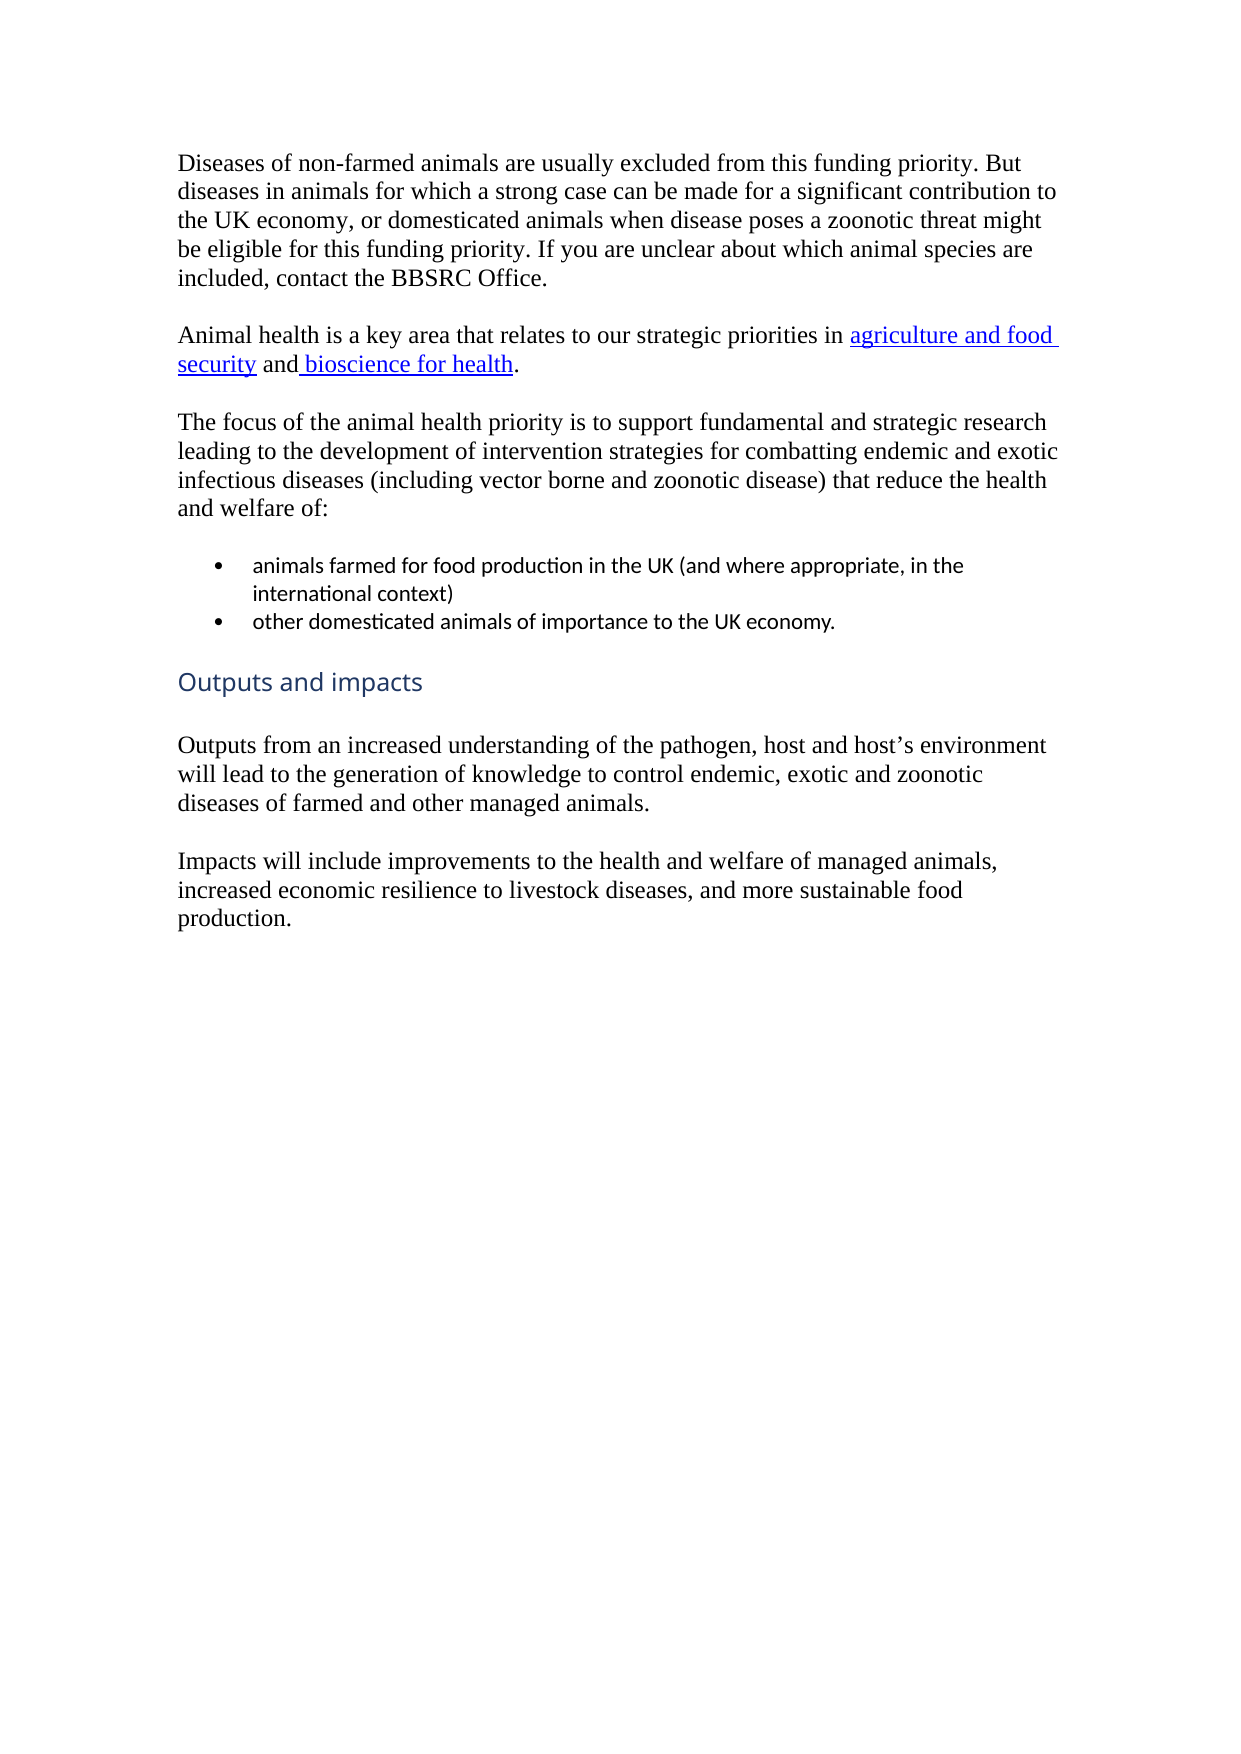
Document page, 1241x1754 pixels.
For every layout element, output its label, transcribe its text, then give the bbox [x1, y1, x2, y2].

text Impacts will include improvements to the health and welfare of managed animals, increased economic resilience to livestock diseases, and more sustainable food production. [177, 846, 1063, 932]
text The focus of the animal health priority is to support fundamental and strategic research leading to the development of intervention strategies for combatting endemic and exotic infectious diseases (including vector borne and zoonotic disease) that reduce the health and welfare of: [177, 407, 1063, 522]
text Animal health is a key area that relates to our strategic priorities in agriculture and food security and bioscience for health. [177, 321, 1063, 378]
subtitle Outputs and impacts [177, 664, 1063, 699]
text Diseases of non-farmed animals are usually excluded from this funding priority. But diseases in animals for which a strong case can be made for a significant contribution to the UK economy, or domesticated animals when disease poses a zoonotic threat might be eligible for this funding priority. If you are unclear about which animal species are included, contact the BBSRC Office. [177, 148, 1063, 291]
text Outputs from an increased understanding of the pathogen, host and host’s environment will lead to the generation of knowledge to control endemic, exotic and zoonotic diseases of farmed and other managed animals. [177, 731, 1063, 817]
list other domesticated animals of importance to the UK economy. [215, 607, 1063, 635]
list animals farmed for food production in the UK (and where appropriate, in the international context) [215, 551, 1063, 607]
